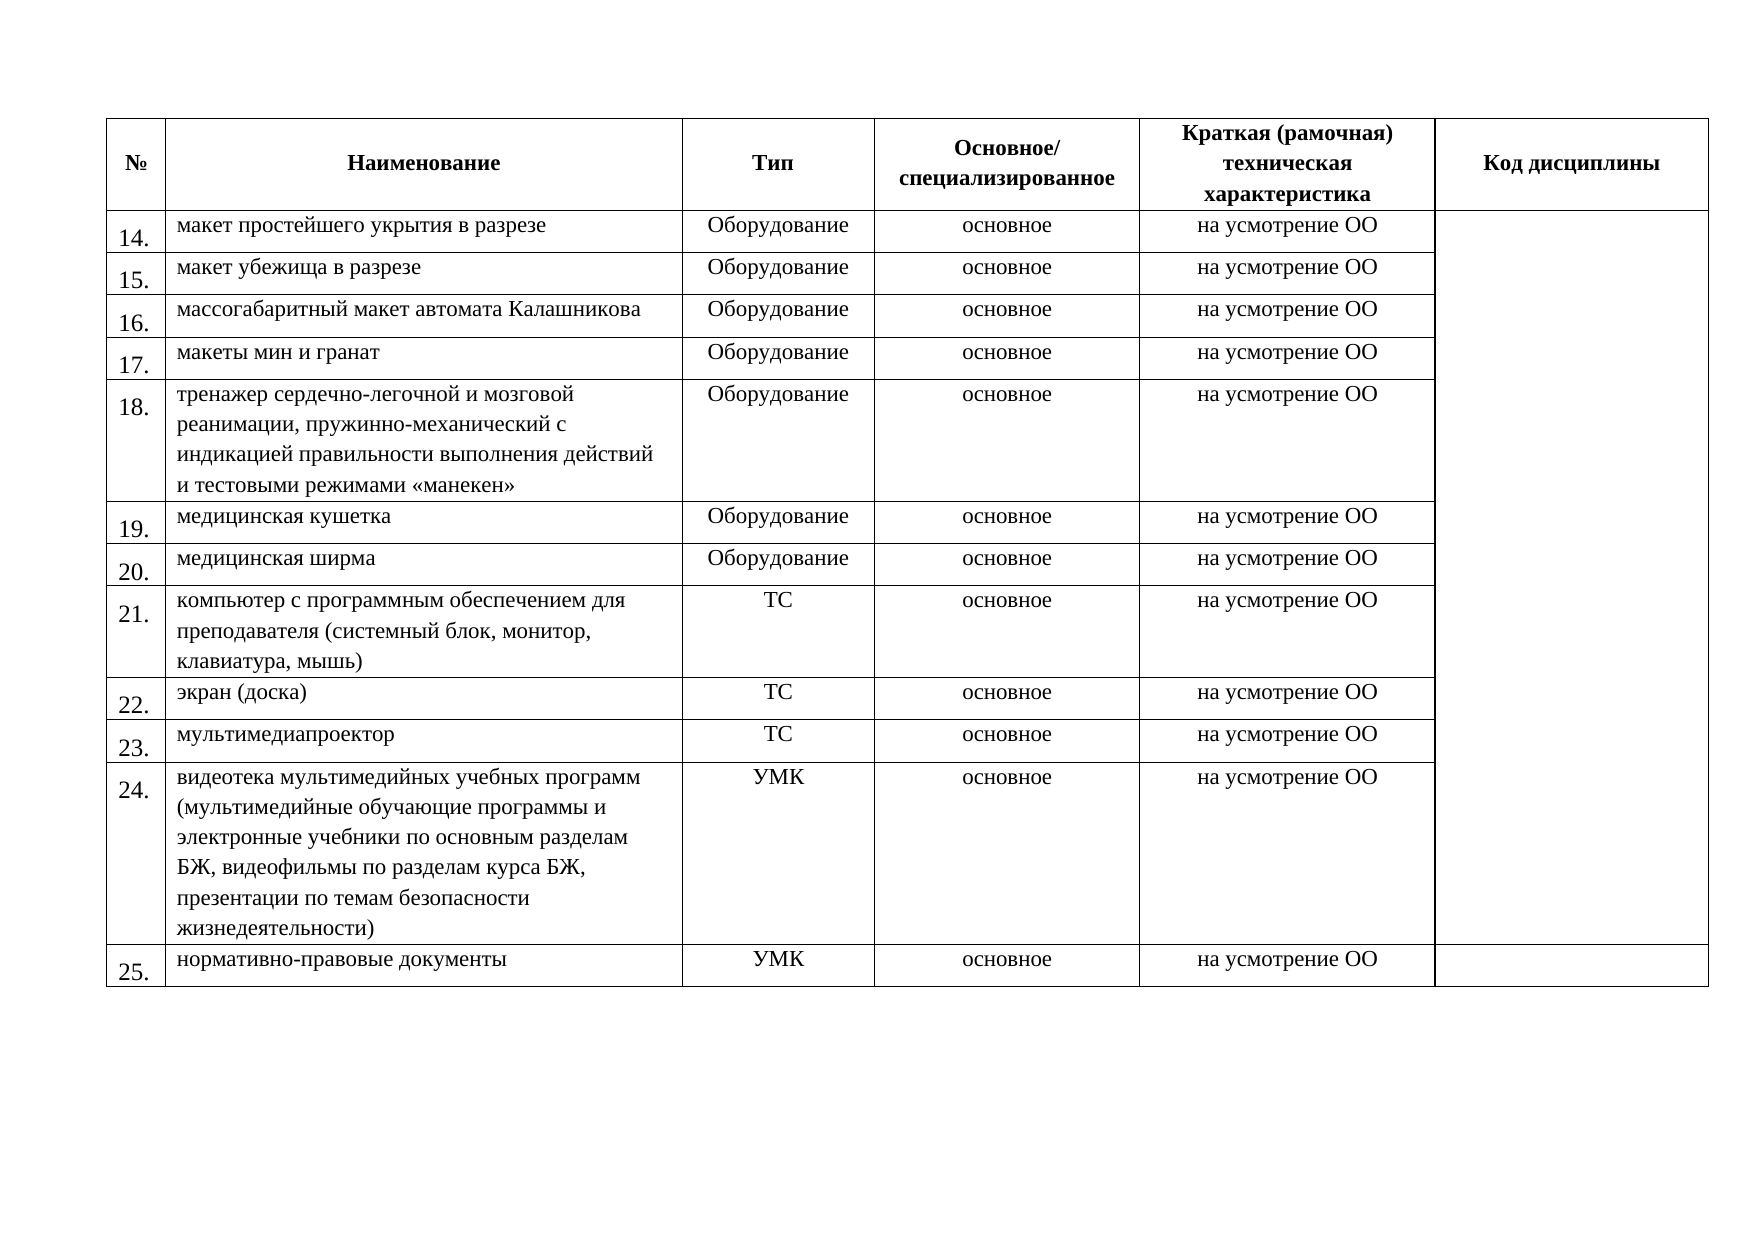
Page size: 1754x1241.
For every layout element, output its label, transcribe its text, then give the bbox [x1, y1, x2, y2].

table_cell на усмотрение ОО [1140, 253, 1434, 294]
table_cell Оборудование [683, 502, 874, 543]
table_cell Оборудование [683, 380, 874, 501]
table_cell на усмотрение ОО [1140, 338, 1434, 379]
table_cell ТС [683, 678, 874, 719]
table_cell на усмотрение ОО [1140, 678, 1434, 719]
table_cell [107, 295, 165, 337]
table_cell [107, 502, 165, 543]
table_cell основное [875, 544, 1139, 585]
table_cell основное [875, 586, 1139, 677]
table_cell [107, 544, 165, 585]
table_cell макет убежища в разрезе [166, 253, 682, 294]
table_cell УМК [683, 945, 874, 986]
table_header Основное/ специализированное [875, 119, 1139, 210]
table_cell нормативно-правовые документы [166, 945, 682, 986]
table_cell Оборудование [683, 253, 874, 294]
table_cell [1436, 945, 1708, 986]
table_cell [107, 211, 165, 252]
table_cell на усмотрение ОО [1140, 586, 1434, 677]
table_cell [107, 586, 165, 677]
table_cell основное [875, 338, 1139, 379]
table_cell основное [875, 678, 1139, 719]
table_cell на усмотрение ОО [1140, 502, 1434, 543]
table_cell видеотека мультимедийных учебных программ (мультимедийные обучающие программы и электронные учебники по основным разделам БЖ, видеофильмы по разделам курса БЖ, презентации по темам безопасности жизнедеятельности) [166, 763, 682, 944]
table_cell [107, 380, 165, 501]
table_cell на усмотрение ОО [1140, 763, 1434, 944]
table_cell на усмотрение ОО [1140, 720, 1434, 762]
table_cell мультимедиапроектор [166, 720, 682, 762]
table_cell УМК [683, 763, 874, 944]
table_cell на усмотрение ОО [1140, 211, 1434, 252]
table_cell [107, 338, 165, 379]
table_cell Оборудование [683, 544, 874, 585]
table_cell основное [875, 253, 1139, 294]
table_header Код дисциплины [1436, 119, 1708, 210]
table_cell [107, 763, 165, 944]
table_cell основное [875, 945, 1139, 986]
table_cell Оборудование [683, 338, 874, 379]
table_cell макеты мин и гранат [166, 338, 682, 379]
table_cell основное [875, 502, 1139, 543]
table_cell основное [875, 380, 1139, 501]
table_cell основное [875, 763, 1139, 944]
table_cell медицинская кушетка [166, 502, 682, 543]
table_cell на усмотрение ОО [1140, 945, 1434, 986]
table_cell ТС [683, 586, 874, 677]
table_header Наименование [166, 119, 682, 210]
table_cell компьютер с программным обеспечением для преподавателя (системный блок, монитор, клавиатура, мышь) [166, 586, 682, 677]
table_cell основное [875, 720, 1139, 762]
table_cell Оборудование [683, 211, 874, 252]
table_cell тренажер сердечно-легочной и мозговой реанимации, пружинно-механический с индикацией правильности выполнения действий и тестовыми режимами «манекен» [166, 380, 682, 501]
table_cell массогабаритный макет автомата Калашникова [166, 295, 682, 337]
table_cell макет простейшего укрытия в разрезе [166, 211, 682, 252]
table_cell основное [875, 295, 1139, 337]
table_header № [107, 119, 165, 210]
table_cell [107, 720, 165, 762]
table_cell на усмотрение ОО [1140, 380, 1434, 501]
table_cell основное [875, 211, 1139, 252]
table_cell на усмотрение ОО [1140, 544, 1434, 585]
table_cell [107, 678, 165, 719]
table_cell медицинская ширма [166, 544, 682, 585]
table_cell ТС [683, 720, 874, 762]
table_header Тип [683, 119, 874, 210]
table_header Краткая (рамочная) техническая характеристика [1140, 119, 1434, 210]
table_cell экран (доска) [166, 678, 682, 719]
table_cell на усмотрение ОО [1140, 295, 1434, 337]
table_cell [107, 945, 165, 986]
table_cell [107, 253, 165, 294]
table_cell Оборудование [683, 295, 874, 337]
